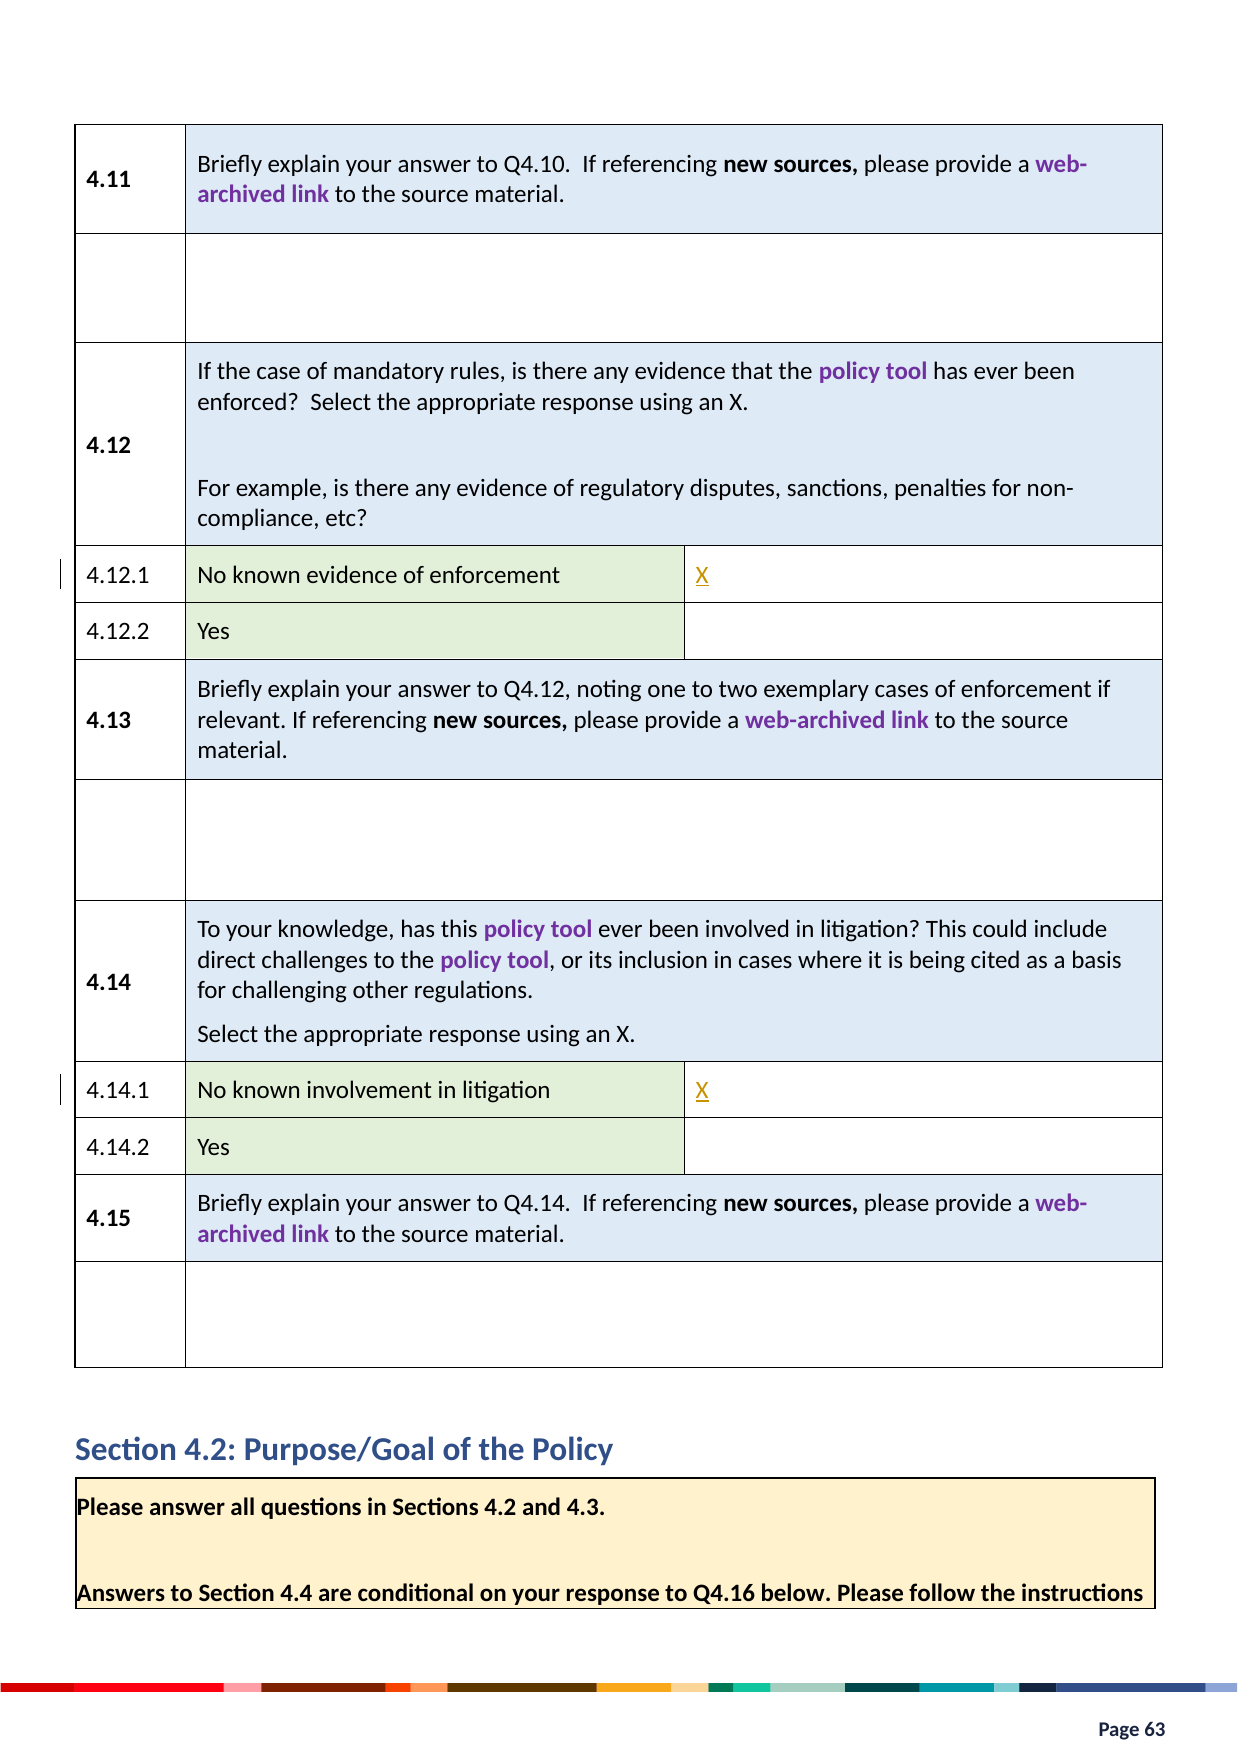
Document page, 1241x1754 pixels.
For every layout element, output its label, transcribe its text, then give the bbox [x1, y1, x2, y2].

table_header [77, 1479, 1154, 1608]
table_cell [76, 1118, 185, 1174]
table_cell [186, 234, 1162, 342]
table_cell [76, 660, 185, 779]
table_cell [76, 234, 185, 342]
subtitle Section 4.2: Purpose/Goal of the Policy [75, 1428, 1165, 1469]
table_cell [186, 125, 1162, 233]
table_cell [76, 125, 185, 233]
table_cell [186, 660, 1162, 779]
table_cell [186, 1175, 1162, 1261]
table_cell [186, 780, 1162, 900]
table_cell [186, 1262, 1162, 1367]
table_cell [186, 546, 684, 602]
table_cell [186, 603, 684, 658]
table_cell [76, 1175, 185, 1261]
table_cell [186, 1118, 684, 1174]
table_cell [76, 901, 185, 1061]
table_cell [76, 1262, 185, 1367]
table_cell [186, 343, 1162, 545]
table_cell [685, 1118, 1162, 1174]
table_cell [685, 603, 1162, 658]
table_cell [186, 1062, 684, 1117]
picture [0, 1683, 1236, 1692]
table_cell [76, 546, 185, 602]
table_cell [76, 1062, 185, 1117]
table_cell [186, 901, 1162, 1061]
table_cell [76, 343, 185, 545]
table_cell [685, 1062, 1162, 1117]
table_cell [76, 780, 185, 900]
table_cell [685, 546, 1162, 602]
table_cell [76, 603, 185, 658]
